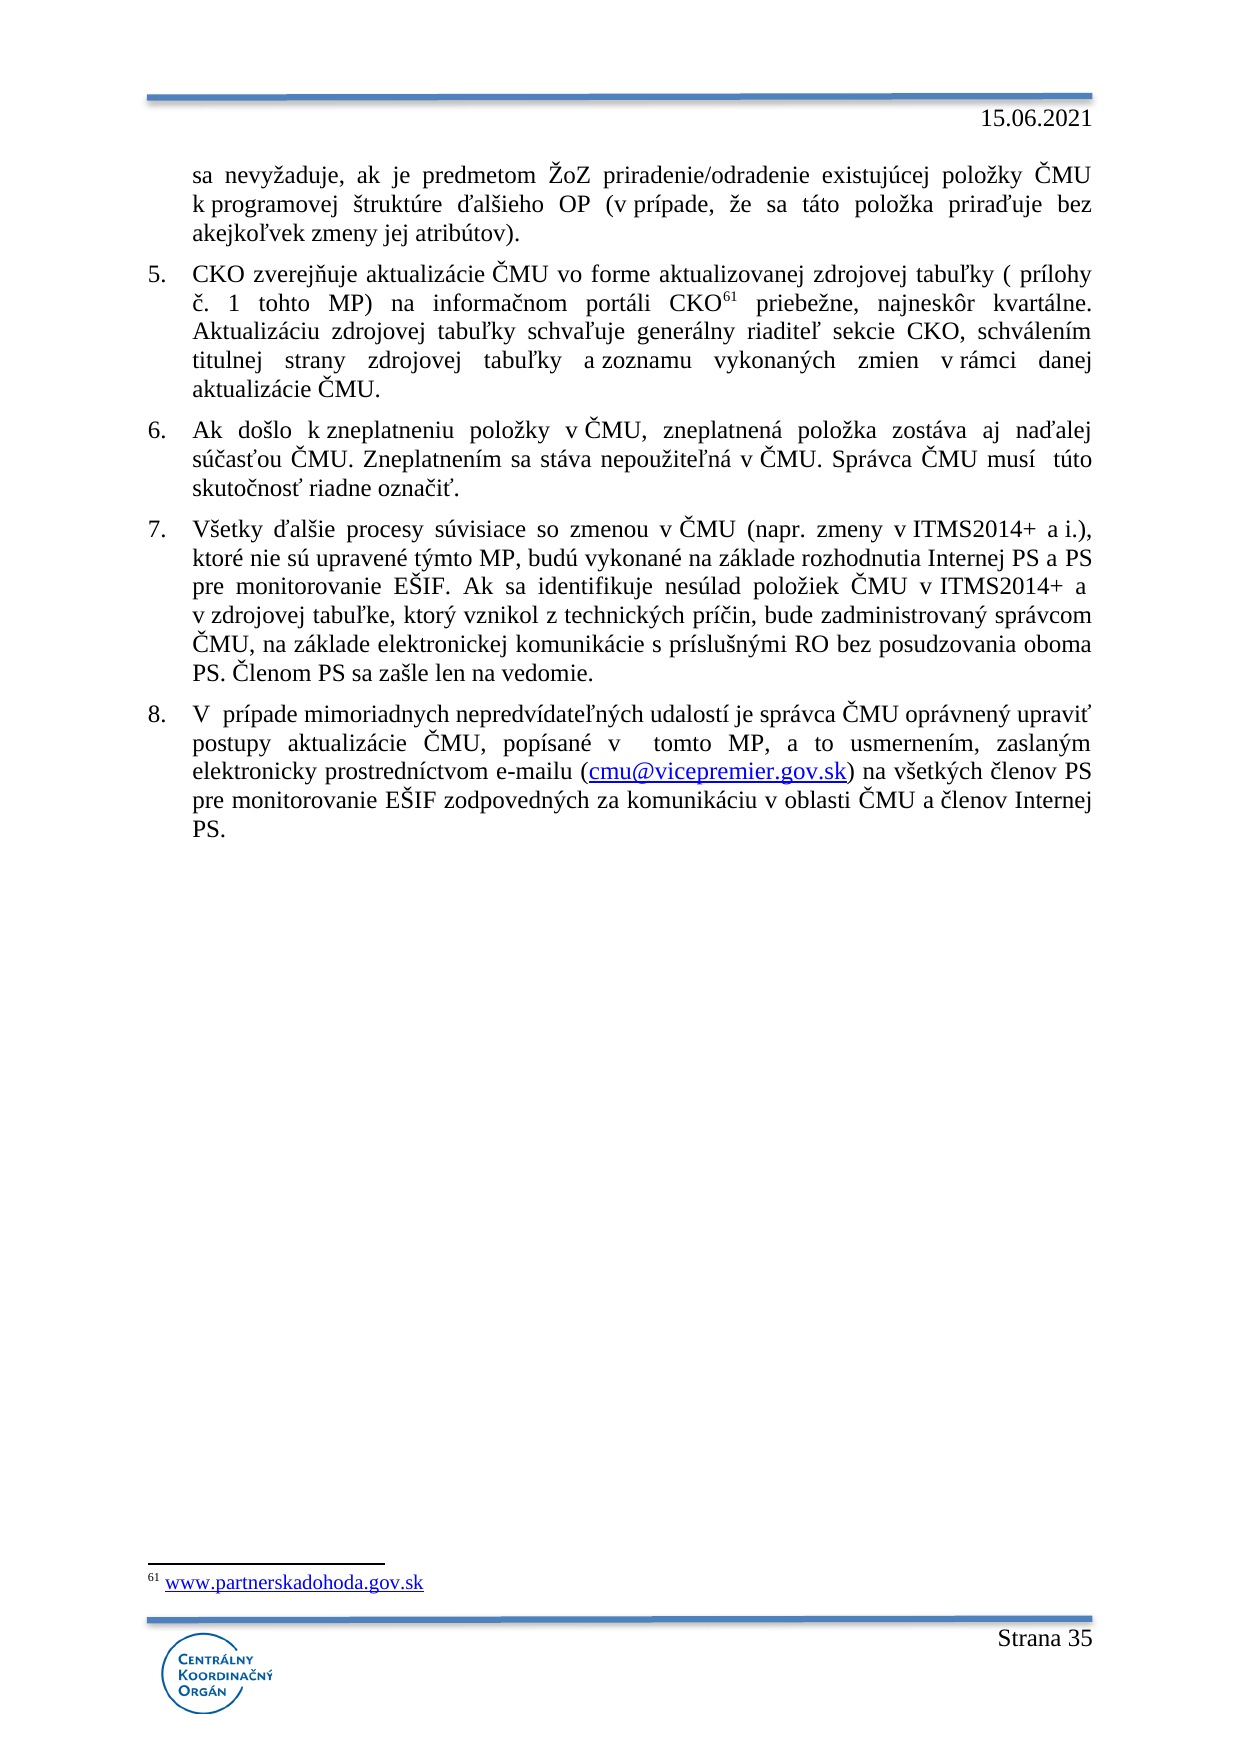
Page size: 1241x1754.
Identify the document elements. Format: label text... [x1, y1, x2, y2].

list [148, 160, 1092, 246]
list CKO zverejňuje aktualizácie ČMU vo forme aktualizovanej zdrojovej tabuľky ( prílohy č. 1 tohto MP) na informačnom portáli CKO priebežne, najneskôr kvartálne. Aktualizáciu zdrojovej tabuľky schvaľuje generálny riaditeľ sekcie CKO, schválením titulnej strany zdrojovej tabuľky a zoznamu vykonaných zmien v rámci danej aktualizácie ČMU. [148, 259, 1092, 403]
list V prípade mimoriadnych nepredvídateľných udalostí je správca ČMU oprávnený upraviť postupy aktualizácie ČMU, popísané v tomto MP, a to usmernením, zaslaným elektronicky prostredníctvom e-mailu (cmu@vicepremier.gov.sk) na všetkých členov PS pre monitorovanie EŠIF zodpovedných za komunikáciu v oblasti ČMU a členov Internej PS. [148, 699, 1092, 843]
list Ak došlo k zneplatneniu položky v ČMU, zneplatnená položka zostáva aj naďalej súčasťou ČMU. Zneplatnením sa stáva nepoužiteľná v ČMU. Správca ČMU musí túto skutočnosť riadne označiť. [148, 415, 1092, 501]
list Všetky ďalšie procesy súvisiace so zmenou v ČMU (napr. zmeny v ITMS2014+ a i.), ktoré nie sú upravené týmto MP, budú vykonané na základe rozhodnutia Internej PS a PS pre monitorovanie EŠIF. Ak sa identifikuje nesúlad položiek ČMU v ITMS2014+ a v zdrojovej tabuľke, ktorý vznikol z technických príčin, bude zadministrovaný správcom ČMU, na základe elektronickej komunikácie s príslušnými RO bez posudzovania oboma PS. Členom PS sa zašle len na vedomie. [148, 514, 1092, 686]
picture [159, 1631, 272, 1713]
